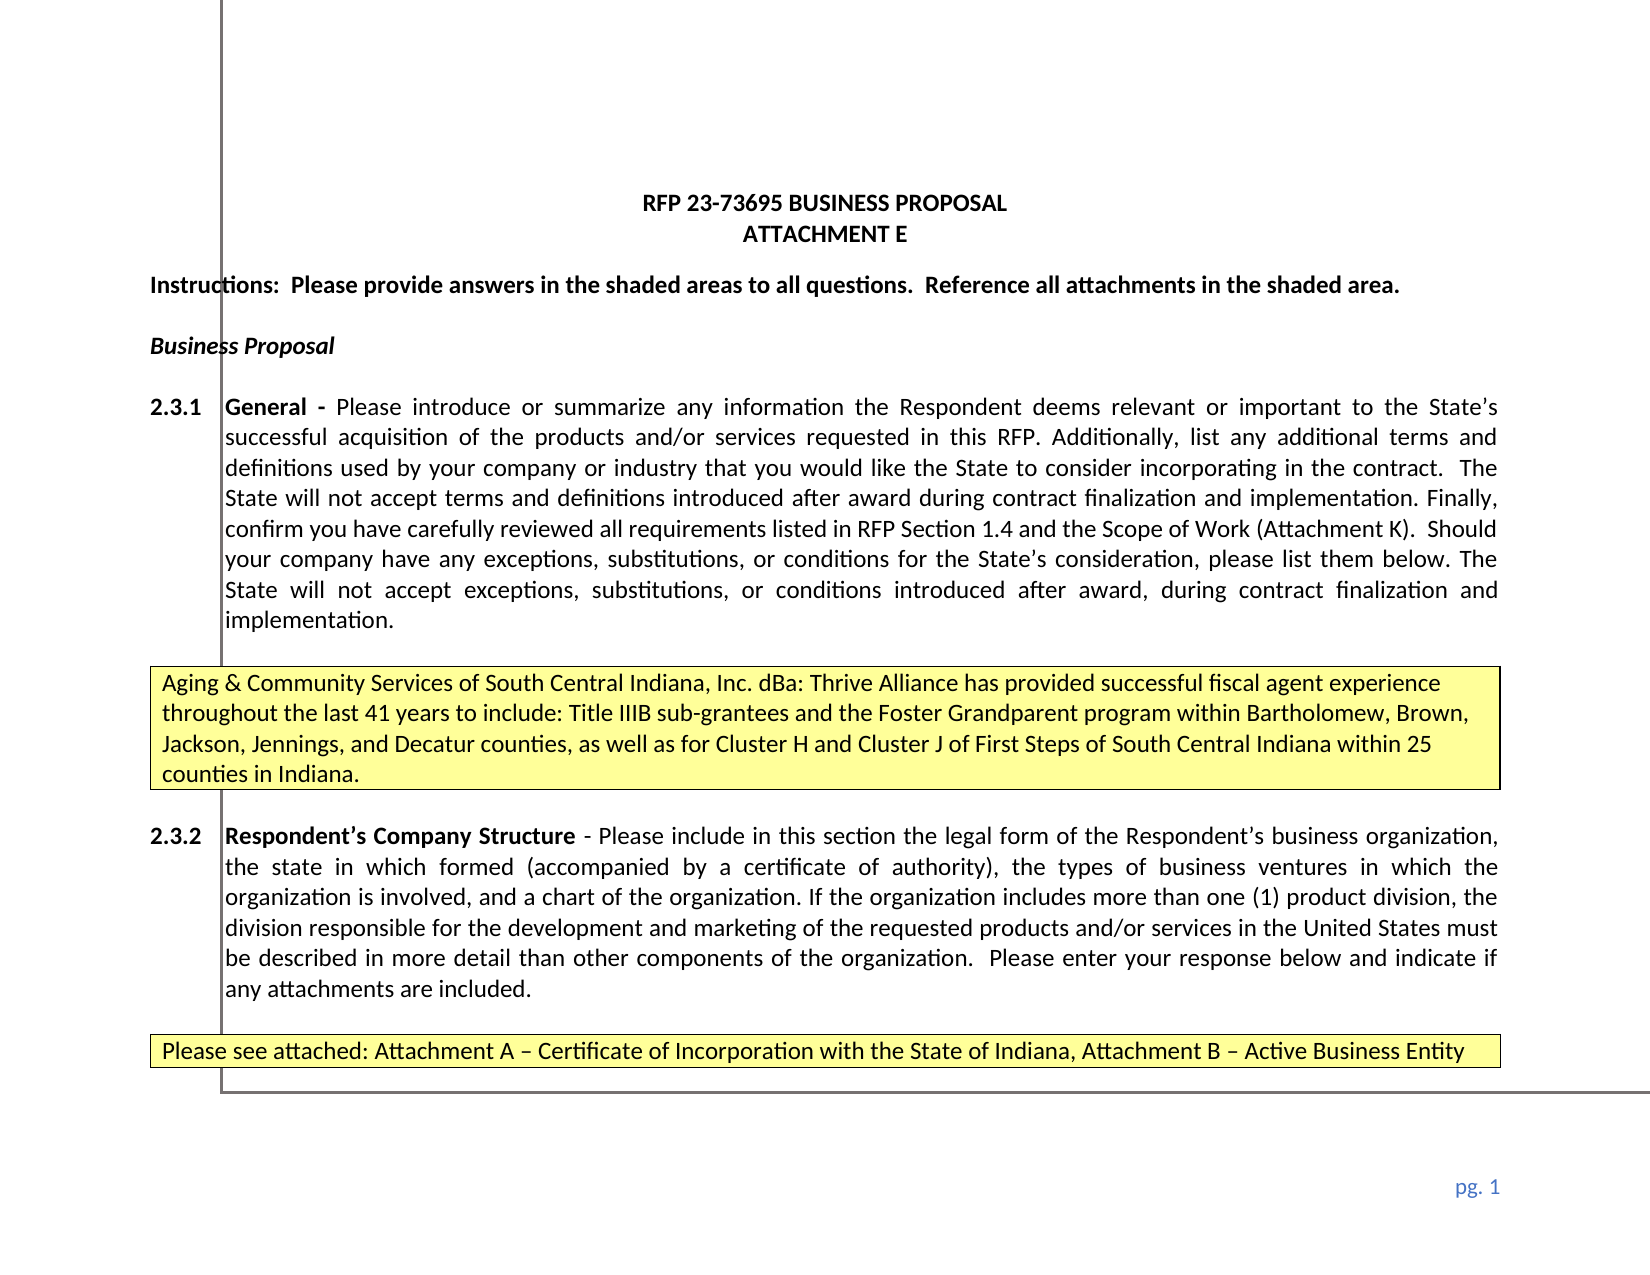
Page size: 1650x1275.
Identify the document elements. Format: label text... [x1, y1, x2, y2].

text ATTACHMENT E [150, 218, 1500, 248]
list General - Please introduce or summarize any information the Respondent deems relevant or important to the State’s successful acquisition of the products and/or services requested in this RFP. Additionally, list any additional terms and definitions used by your company or industry that you would like the State to consider incorporating in the contract. The State will not accept terms and definitions introduced after award during contract finalization and implementation. Finally, confirm you have carefully reviewed all requirements listed in RFP Section 1.4 and the Scope of Work (Attachment K). Should your company have any exceptions, substitutions, or conditions for the State’s consideration, please list them below. The State will not accept exceptions, substitutions, or conditions introduced after award, during contract finalization and implementation. [150, 391, 1500, 635]
list Respondent’s Company Structure - Please include in this section the legal form of the Respondent’s business organization, the state in which formed (accompanied by a certificate of authority), the types of business ventures in which the organization is involved, and a chart of the organization. If the organization includes more than one (1) product division, the division responsible for the development and marketing of the requested products and/or services in the United States must be described in more detail than other components of the organization. Please enter your response below and indicate if any attachments are included. [150, 820, 1500, 1003]
text Business Proposal [150, 330, 1500, 360]
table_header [151, 1035, 1500, 1067]
text RFP 23-73695 BUSINESS PROPOSAL [150, 187, 1500, 218]
text Instructions: Please provide answers in the shaded areas to all questions. Reference all attachments in the shaded area. [150, 269, 1500, 299]
table_header Aging & Community Services of South Central Indiana, Inc. dBa: Thrive Alliance has provided successful fiscal agent experience throughout the last 41 years to include: Title IIIB sub-grantees and the Foster Grandparent program within Bartholomew, Brown, Jackson, Jennings, and Decatur counties, as well as for Cluster H and Cluster J of First Steps of South Central Indiana within 25 counties in Indiana. [151, 667, 1499, 789]
